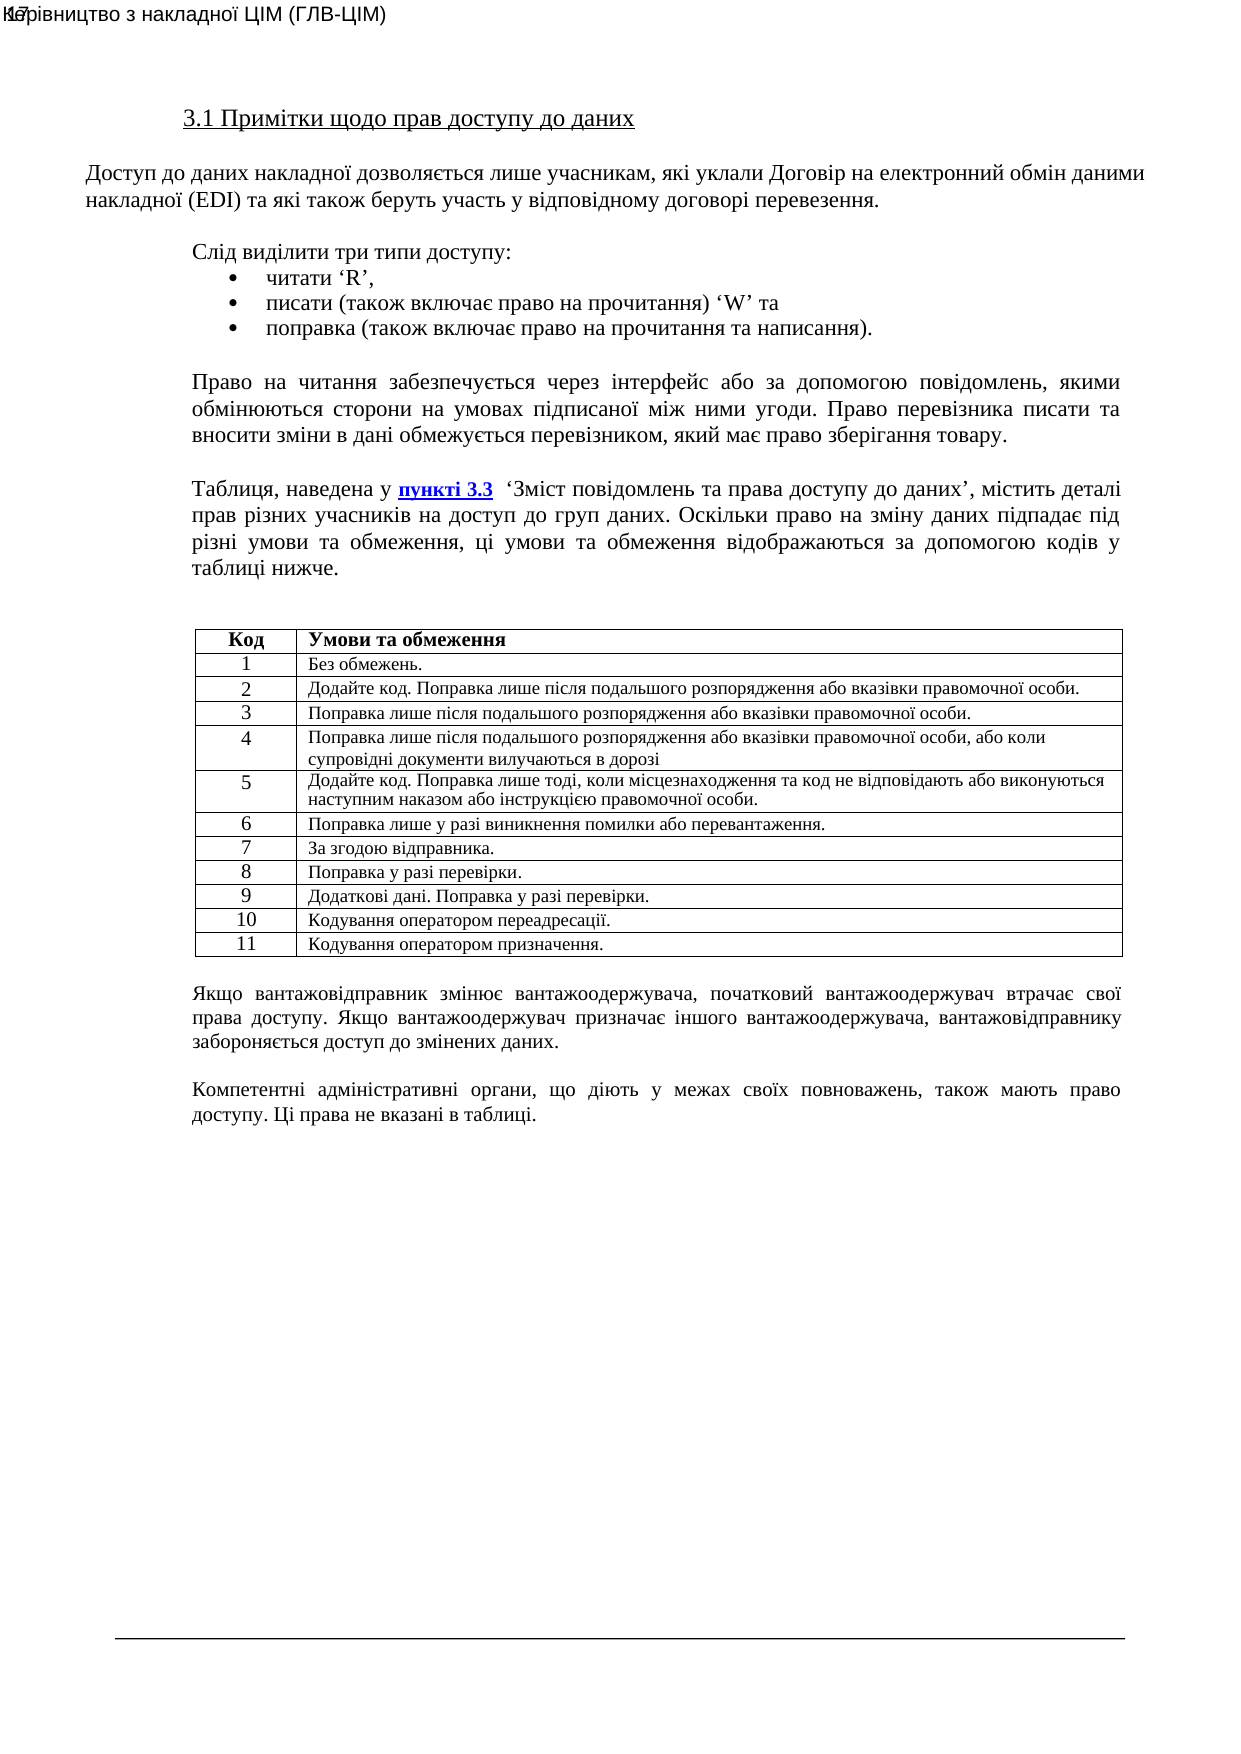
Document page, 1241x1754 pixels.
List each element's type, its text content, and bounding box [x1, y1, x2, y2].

table_cell Поправка лише після подальшого розпорядження або вказівки правомочної особи. [297, 702, 1122, 725]
table_cell Кодування оператором переадресації. [297, 909, 1122, 932]
table_cell 6 [196, 813, 296, 836]
table_header Умови та обмеження [297, 630, 1122, 652]
text Право на читання забезпечується через інтерфейс або за допомогою повідомлень, якими обмінюються сторони на умовах підписаної між ними угоди. Право перевізника писати та вносити зміни в дані обмежується перевізником, який має право зберігання товару. [192, 368, 1122, 447]
table_cell 7 [196, 837, 296, 860]
list читати ‘R’, [229, 265, 1161, 290]
table_cell Кодування оператором призначення. [297, 933, 1122, 956]
table_cell 9 [196, 885, 296, 908]
text Доступ до даних накладної дозволяється лише учасникам, які уклали Договір на електронний обмін даними накладної (EDI) та які також беруть участь у відповідному договорі перевезення. [85, 159, 1161, 212]
text Слід виділити три типи доступу: [192, 238, 1161, 265]
table_cell Поправка у разі перевірки. [297, 861, 1122, 884]
table_cell 3 [196, 702, 296, 725]
table_cell Додайте код. Поправка лише тоді, коли місцезнаходження та код не відповідають або виконуються наступним наказом або інструкцією правомочної особи. [297, 771, 1122, 812]
text Таблиця, наведена у пункті 3.3 ‘Зміст повідомлень та права доступу до даних’, містить деталі прав різних учасників на доступ до груп даних. Оскільки право на зміну даних підпадає під різні умови та обмеження, ці умови та обмеження відображаються за допомогою кодів у таблиці нижче. [191, 475, 1122, 580]
table_cell Без обмежень. [297, 654, 1122, 676]
table_cell За згодою відправника. [297, 837, 1122, 860]
table_cell Додаткові дані. Поправка у разі перевірки. [297, 885, 1122, 908]
table_cell 2 [196, 677, 296, 701]
text 3.1 Примітки щодо прав доступу до даних [85, 103, 1161, 132]
list поправка (також включає право на прочитання та написання). [229, 316, 1161, 341]
table_cell 10 [196, 909, 296, 932]
table_cell Додайте код. Поправка лише після подальшого розпорядження або вказівки правомочної особи. [297, 677, 1122, 701]
table_cell 1 [196, 654, 296, 676]
table_cell 5 [196, 771, 296, 812]
table_header Код [196, 630, 296, 652]
table_cell Поправка лише у разі виникнення помилки або перевантаження. [297, 813, 1122, 836]
text Компетентні адміністративні органи, що діють у межах своїх повноважень, також мають право доступу. Ці права не вказані в таблиці. [192, 1077, 1122, 1126]
table_cell Поправка лише після подальшого розпорядження або вказівки правомочної особи, або коли супровідні документи вилучаються в дорозі [297, 726, 1122, 769]
list писати (також включає право на прочитання) ‘W’ та [229, 290, 1161, 316]
table_cell 4 [196, 726, 296, 769]
table_cell 8 [196, 861, 296, 884]
table_cell 11 [196, 933, 296, 956]
text Якщо вантажовідправник змінює вантажоодержувача, початковий вантажоодержувач втрачає свої права доступу. Якщо вантажоодержувач призначає іншого вантажоодержувача, вантажовідправнику забороняється доступ до змінених даних. [192, 981, 1122, 1053]
